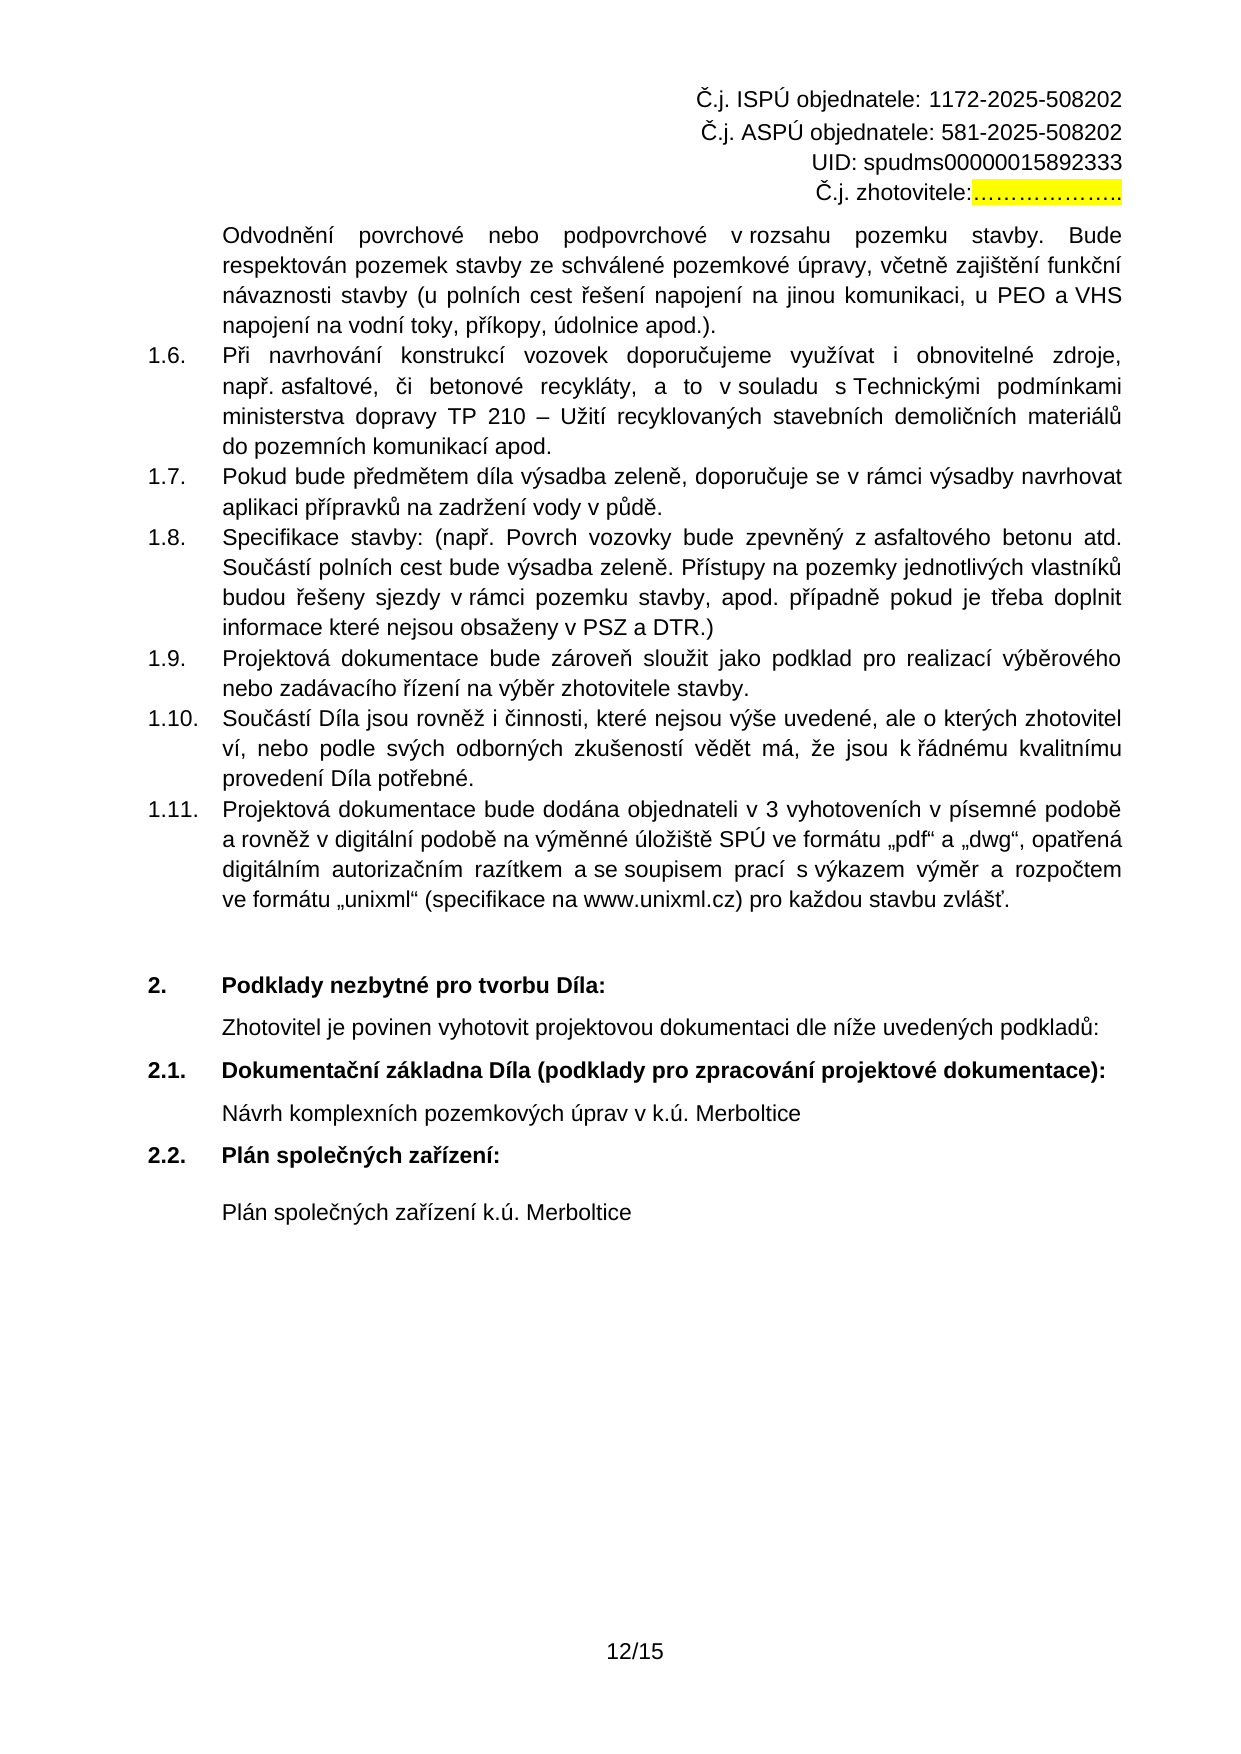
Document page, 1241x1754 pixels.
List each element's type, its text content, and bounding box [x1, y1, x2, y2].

list Specifikace stavby: (např. Povrch vozovky bude zpevněný z asfaltového betonu atd. Součástí polních cest bude výsadba zeleně. Přístupy na pozemky jednotlivých vlastníků budou řešeny sjezdy v rámci pozemku stavby, apod. případně pokud je třeba doplnit informace které nejsou obsaženy v PSZ a DTR.) [148, 524, 1122, 641]
text Návrh komplexních pozemkových úprav v k.ú. Merboltice [222, 1100, 1122, 1126]
text Zhotovitel je povinen vyhotovit projektovou dokumentaci dle níže uvedených podkladů: [222, 1014, 1122, 1041]
list Projektová dokumentace bude zároveň sloužit jako podklad pro realizací výběrového nebo zadávacího řízení na výběr zhotovitele stavby. [148, 644, 1122, 701]
list Při navrhování konstrukcí vozovek doporučujeme využívat i obnovitelné zdroje, např. asfaltové, či betonové recykláty, a to v souladu s Technickými podmínkami ministerstva dopravy TP 210 – Užití recyklovaných stavebních demoličních materiálů do pozemních komunikací apod. [148, 342, 1122, 459]
list Plán společných zařízení: [148, 1142, 1122, 1169]
list Dokumentační základna Díla (podklady pro zpracování projektové dokumentace): [148, 1057, 1122, 1083]
list Projektová dokumentace bude dodána objednateli v 3 vyhotoveních v písemné podobě a rovněž v digitální podobě na výměnné úložiště SPÚ ve formátu „pdf“ a „dwg“, opatřená digitálním autorizačním razítkem a se soupisem prací s výkazem výměr a rozpočtem ve formátu „unixml“ (specifikace na www.unixml.cz) pro každou stavbu zvlášť. [148, 796, 1122, 912]
list Podklady nezbytné pro tvorbu Díla: [148, 972, 1122, 998]
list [148, 222, 1122, 338]
list Plán společných zařízení k.ú. Merboltice [222, 1199, 1122, 1225]
list Součástí Díla jsou rovněž i činnosti, které nejsou výše uvedené, ale o kterých zhotovitel ví, nebo podle svých odborných zkušeností vědět má, že jsou k řádnému kvalitnímu provedení Díla potřebné. [148, 705, 1122, 792]
list Pokud bude předmětem díla výsadba zeleně, doporučuje se v rámci výsadby navrhovat aplikaci přípravků na zadržení vody v půdě. [148, 463, 1122, 520]
